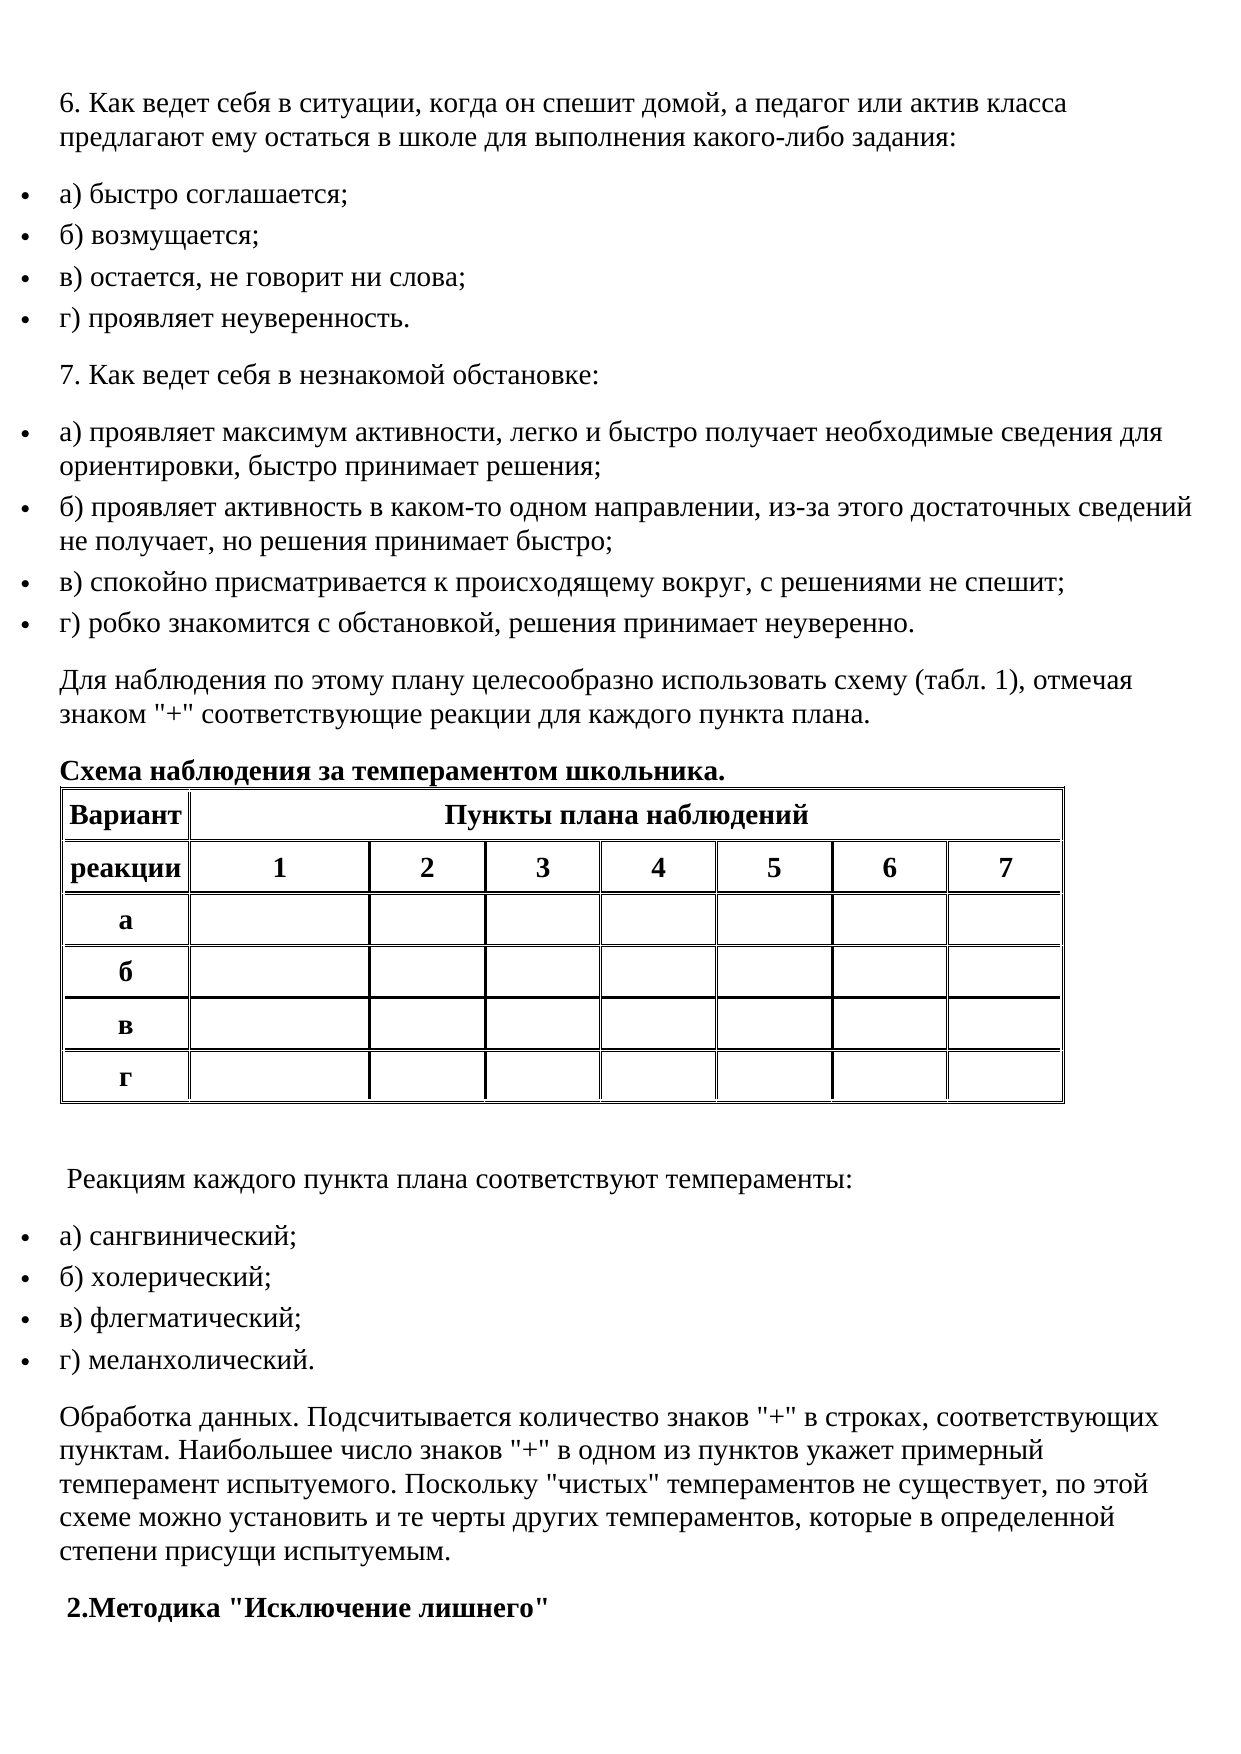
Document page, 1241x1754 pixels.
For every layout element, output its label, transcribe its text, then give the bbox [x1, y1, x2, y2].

table_cell б [63, 944, 188, 996]
table_cell реакции [61, 839, 190, 891]
table_cell [718, 895, 831, 943]
list в) остается, не говорит ни слова; [22, 259, 1196, 292]
table_cell [191, 947, 368, 996]
text Схема наблюдения за темпераментом школьника. [59, 753, 1196, 786]
table_cell [948, 1048, 1062, 1101]
table_cell 6 [834, 842, 946, 891]
text 7. Как ведет себя в незнакомой обстановке: [59, 357, 1196, 391]
table_cell [949, 891, 1062, 943]
text Реакциям каждого пункта плана соответствуют темпераменты: [59, 1161, 1196, 1194]
table_cell [832, 1052, 948, 1101]
table_cell [485, 1052, 601, 1101]
table_cell [487, 895, 599, 943]
table_header Пункты плана наблюдений [190, 790, 1062, 839]
table_cell [487, 999, 599, 1048]
table_cell [834, 895, 946, 943]
table_cell [949, 996, 1062, 1048]
list г) проявляет неуверенность. [22, 300, 1196, 334]
table_cell [371, 947, 484, 996]
text Для наблюдения по этому плану целесообразно использовать схему (табл. 1), отмечая знаком "+" соответствующие реакции для каждого пункта плана. [59, 662, 1196, 729]
text 6. Как ведет себя в ситуации, когда он спешит домой, а педагог или актив класса предлагают ему остаться в школе для выполнения какого-либо задания: [59, 86, 1196, 153]
table_cell [371, 895, 484, 943]
list а) проявляет максимум активности, легко и быстро получает необходимые сведения для ориентировки, быстро принимает решения; [22, 414, 1196, 481]
text 2.Методика "Исключение лишнего" [59, 1590, 1196, 1624]
list б) холерический; [22, 1259, 1196, 1293]
table_cell [191, 895, 368, 943]
table_cell [602, 947, 715, 996]
list а) сангвинический; [22, 1218, 1196, 1251]
list в) флегматический; [22, 1301, 1196, 1334]
table_cell [718, 999, 831, 1048]
table_cell г [63, 1048, 190, 1101]
table_cell 1 [191, 842, 368, 891]
table_cell [190, 1052, 369, 1101]
table_cell в [63, 996, 188, 1048]
table_cell [369, 1052, 485, 1101]
table_header Вариант [63, 790, 190, 839]
table_cell 7 [948, 839, 1063, 891]
list а) быстро соглашается; [22, 176, 1196, 210]
text Обработка данных. Подсчитывается количество знаков "+" в строках, соответствующих пунктам. Наибольшее число знаков "+" в одном из пунктов укажет примерный темперамент испытуемого. Поскольку "чистых" темпераментов не существует, по этой схеме можно установить и те черты других темпераментов, которые в определенной степени присущи испытуемым. [59, 1399, 1196, 1567]
table_cell [602, 999, 715, 1048]
table_cell [487, 947, 599, 996]
table_cell [718, 947, 831, 996]
table_cell [371, 999, 484, 1048]
list г) робко знакомится с обстановкой, решения принимает неуверенно. [22, 605, 1196, 639]
list г) меланхолический. [22, 1342, 1196, 1376]
table_cell 2 [371, 842, 484, 891]
table_cell [602, 895, 715, 943]
table_cell [834, 999, 946, 1048]
list б) проявляет активность в каком-то одном направлении, из-за этого достаточных сведений не получает, но решения принимает быстро; [22, 489, 1196, 556]
table_cell а [63, 891, 188, 943]
list б) возмущается; [22, 217, 1196, 251]
table_cell 4 [602, 842, 715, 891]
list в) спокойно присматривается к происходящему вокруг, с решениями не спешит; [22, 564, 1196, 597]
table_cell [191, 999, 368, 1048]
table_cell [601, 1052, 716, 1101]
table_cell 5 [718, 842, 831, 891]
table_cell [716, 1052, 832, 1101]
table_cell [949, 944, 1062, 996]
table_cell 3 [487, 842, 599, 891]
table_cell [834, 947, 946, 996]
